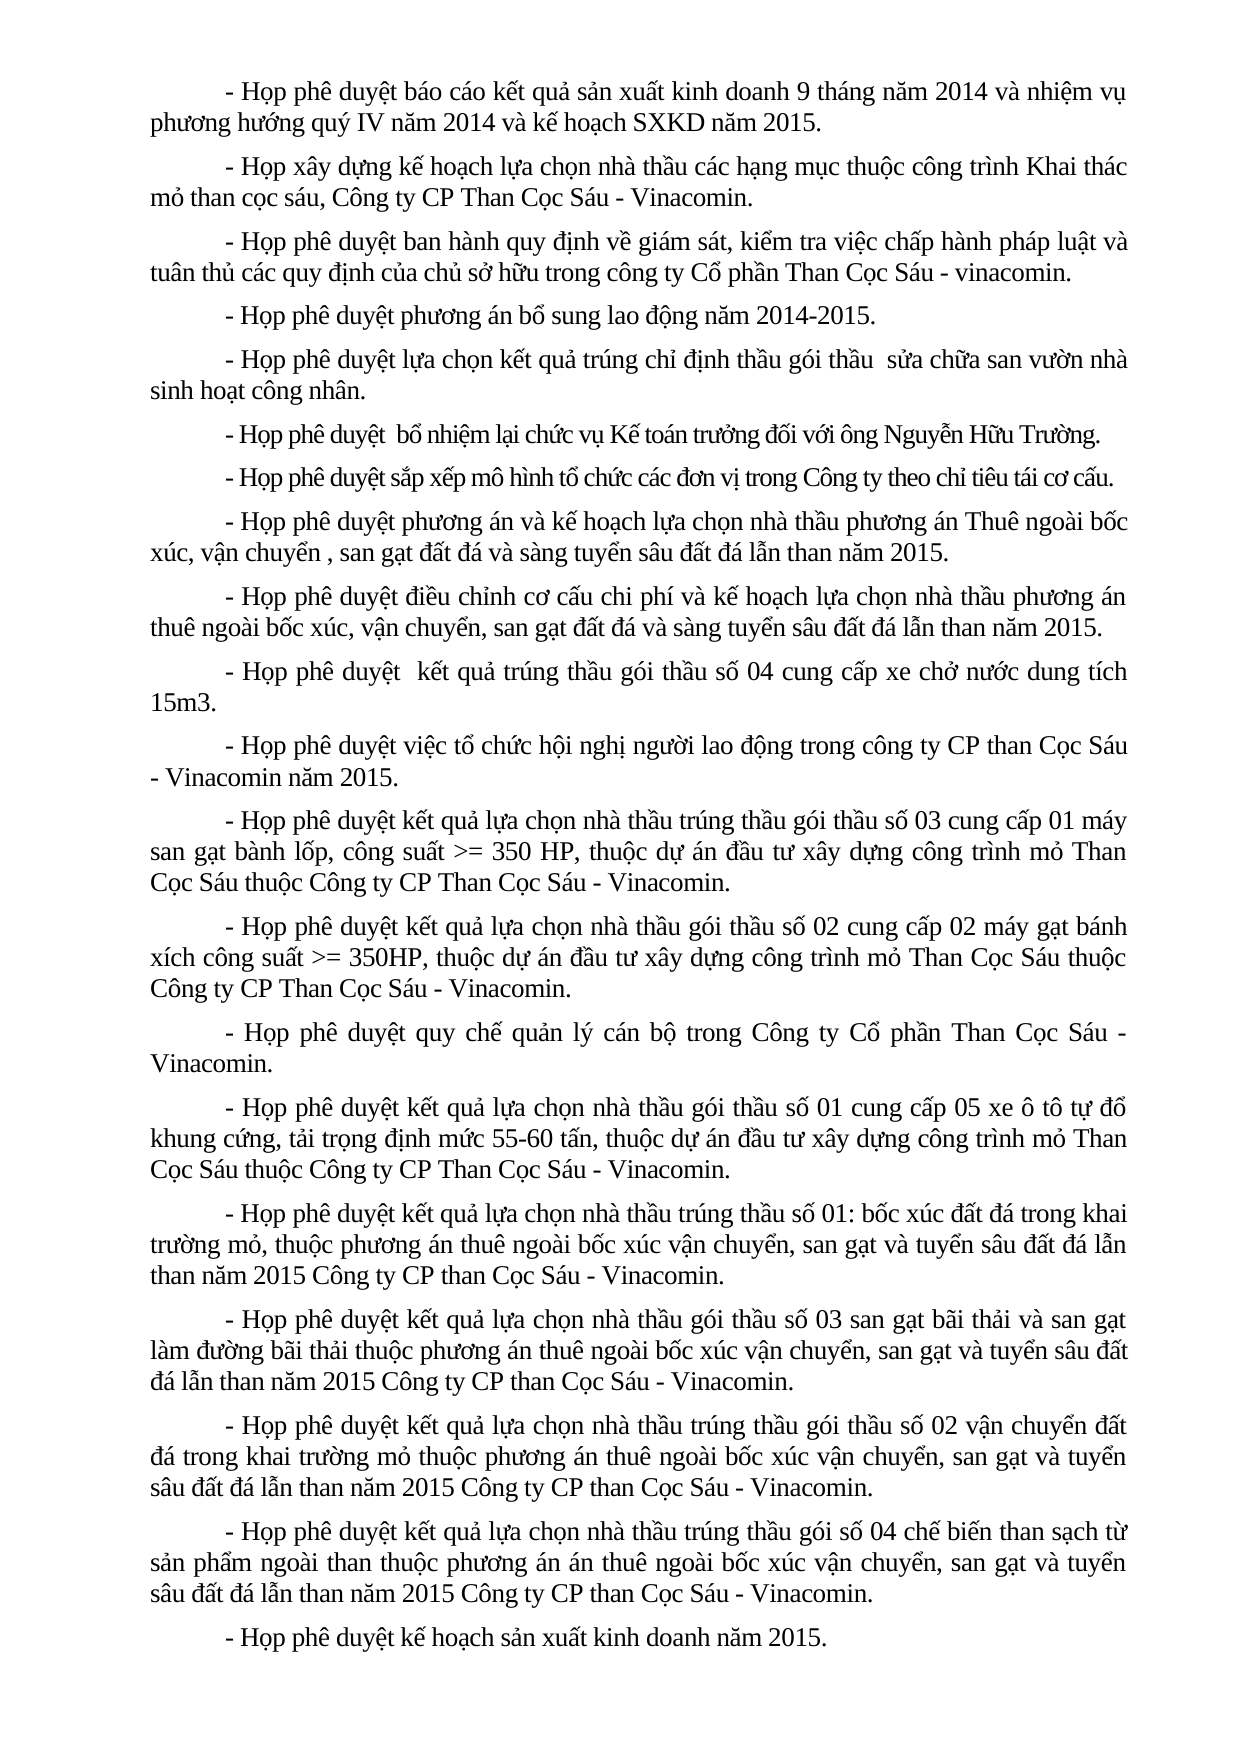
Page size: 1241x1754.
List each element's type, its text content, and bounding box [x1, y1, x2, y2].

text - Họp phê duyệt kết quả lựa chọn nhà thầu gói thầu số 02 cung cấp 02 máy gạt bánh xích công suất >= 350HP, thuộc dự án đầu tư xây dựng công trình mỏ Than Cọc Sáu thuộc Công ty CP Than Cọc Sáu - Vinacomin. [150, 910, 1128, 1004]
text - Họp phê duyệt kết quả lựa chọn nhà thầu trúng thầu gói thầu số 02 vận chuyển đất đá trong khai trường mỏ thuộc phương án thuê ngoài bốc xúc vận chuyển, san gạt và tuyển sâu đất đá lẫn than năm 2015 Công ty CP than Cọc Sáu - Vinacomin. [150, 1409, 1128, 1502]
text - Họp phê duyệt ban hành quy định về giám sát, kiểm tra việc chấp hành pháp luật và tuân thủ các quy định của chủ sở hữu trong công ty Cổ phần Than Cọc Sáu - vinacomin. [150, 224, 1128, 287]
text - Họp phê duyệt kế hoạch sản xuất kinh doanh năm 2015. [150, 1621, 1128, 1652]
text - Họp phê duyệt bổ nhiệm lại chức vụ Kế toán trưởng đối với ông Nguyễn Hữu Trường. [150, 418, 1128, 449]
text - Họp phê duyệt kết quả lựa chọn nhà thầu gói thầu số 01 cung cấp 05 xe ô tô tự đổ khung cứng, tải trọng định mức 55-60 tấn, thuộc dự án đầu tư xây dựng công trình mỏ Than Cọc Sáu thuộc Công ty CP Than Cọc Sáu - Vinacomin. [150, 1091, 1128, 1184]
text - Họp phê duyệt kết quả lựa chọn nhà thầu trúng thầu số 01: bốc xúc đất đá trong khai trường mỏ, thuộc phương án thuê ngoài bốc xúc vận chuyển, san gạt và tuyển sâu đất đá lẫn than năm 2015 Công ty CP than Cọc Sáu - Vinacomin. [150, 1197, 1128, 1290]
text - Họp xây dựng kế hoạch lựa chọn nhà thầu các hạng mục thuộc công trình Khai thác mỏ than cọc sáu, Công ty CP Than Cọc Sáu - Vinacomin. [150, 150, 1128, 212]
text - Họp phê duyệt báo cáo kết quả sản xuất kinh doanh 9 tháng năm 2014 và nhiệm vụ phương hướng quý IV năm 2014 và kế hoạch SXKD năm 2015. [150, 75, 1128, 137]
text - Họp phê duyệt kết quả lựa chọn nhà thầu gói thầu số 03 san gạt bãi thải và san gạt làm đường bãi thải thuộc phương án thuê ngoài bốc xúc vận chuyển, san gạt và tuyển sâu đất đá lẫn than năm 2015 Công ty CP than Cọc Sáu - Vinacomin. [150, 1303, 1128, 1396]
text - Họp phê duyệt điều chỉnh cơ cấu chi phí và kế hoạch lựa chọn nhà thầu phương án thuê ngoài bốc xúc, vận chuyển, san gạt đất đá và sàng tuyển sâu đất đá lẫn than năm 2015. [150, 580, 1128, 642]
text - Họp phê duyệt sắp xếp mô hình tổ chức các đơn vị trong Công ty theo chỉ tiêu tái cơ cấu. [150, 461, 1128, 493]
text - Họp phê duyệt phương án và kế hoạch lựa chọn nhà thầu phương án Thuê ngoài bốc xúc, vận chuyển , san gạt đất đá và sàng tuyển sâu đất đá lẫn than năm 2015. [150, 505, 1128, 567]
text - Họp phê duyệt quy chế quản lý cán bộ trong Công ty Cổ phần Than Cọc Sáu - Vinacomin. [150, 1016, 1128, 1078]
text - Họp phê duyệt kết quả trúng thầu gói thầu số 04 cung cấp xe chở nước dung tích 15m3. [150, 655, 1128, 717]
text - Họp phê duyệt việc tổ chức hội nghị người lao động trong công ty CP than Cọc Sáu - Vinacomin năm 2015. [150, 729, 1128, 792]
text - Họp phê duyệt kết quả lựa chọn nhà thầu trúng thầu gói thầu số 03 cung cấp 01 máy san gạt bành lốp, công suất >= 350 HP, thuộc dự án đầu tư xây dựng công trình mỏ Than Cọc Sáu thuộc Công ty CP Than Cọc Sáu - Vinacomin. [150, 804, 1128, 898]
text - Họp phê duyệt lựa chọn kết quả trúng chỉ định thầu gói thầu sửa chữa san vườn nhà sinh hoạt công nhân. [150, 343, 1128, 405]
text - Họp phê duyệt phương án bổ sung lao động năm 2014-2015. [150, 299, 1128, 331]
text - Họp phê duyệt kết quả lựa chọn nhà thầu trúng thầu gói số 04 chế biến than sạch từ sản phẩm ngoài than thuộc phương án án thuê ngoài bốc xúc vận chuyển, san gạt và tuyển sâu đất đá lẫn than năm 2015 Công ty CP than Cọc Sáu - Vinacomin. [150, 1515, 1128, 1608]
